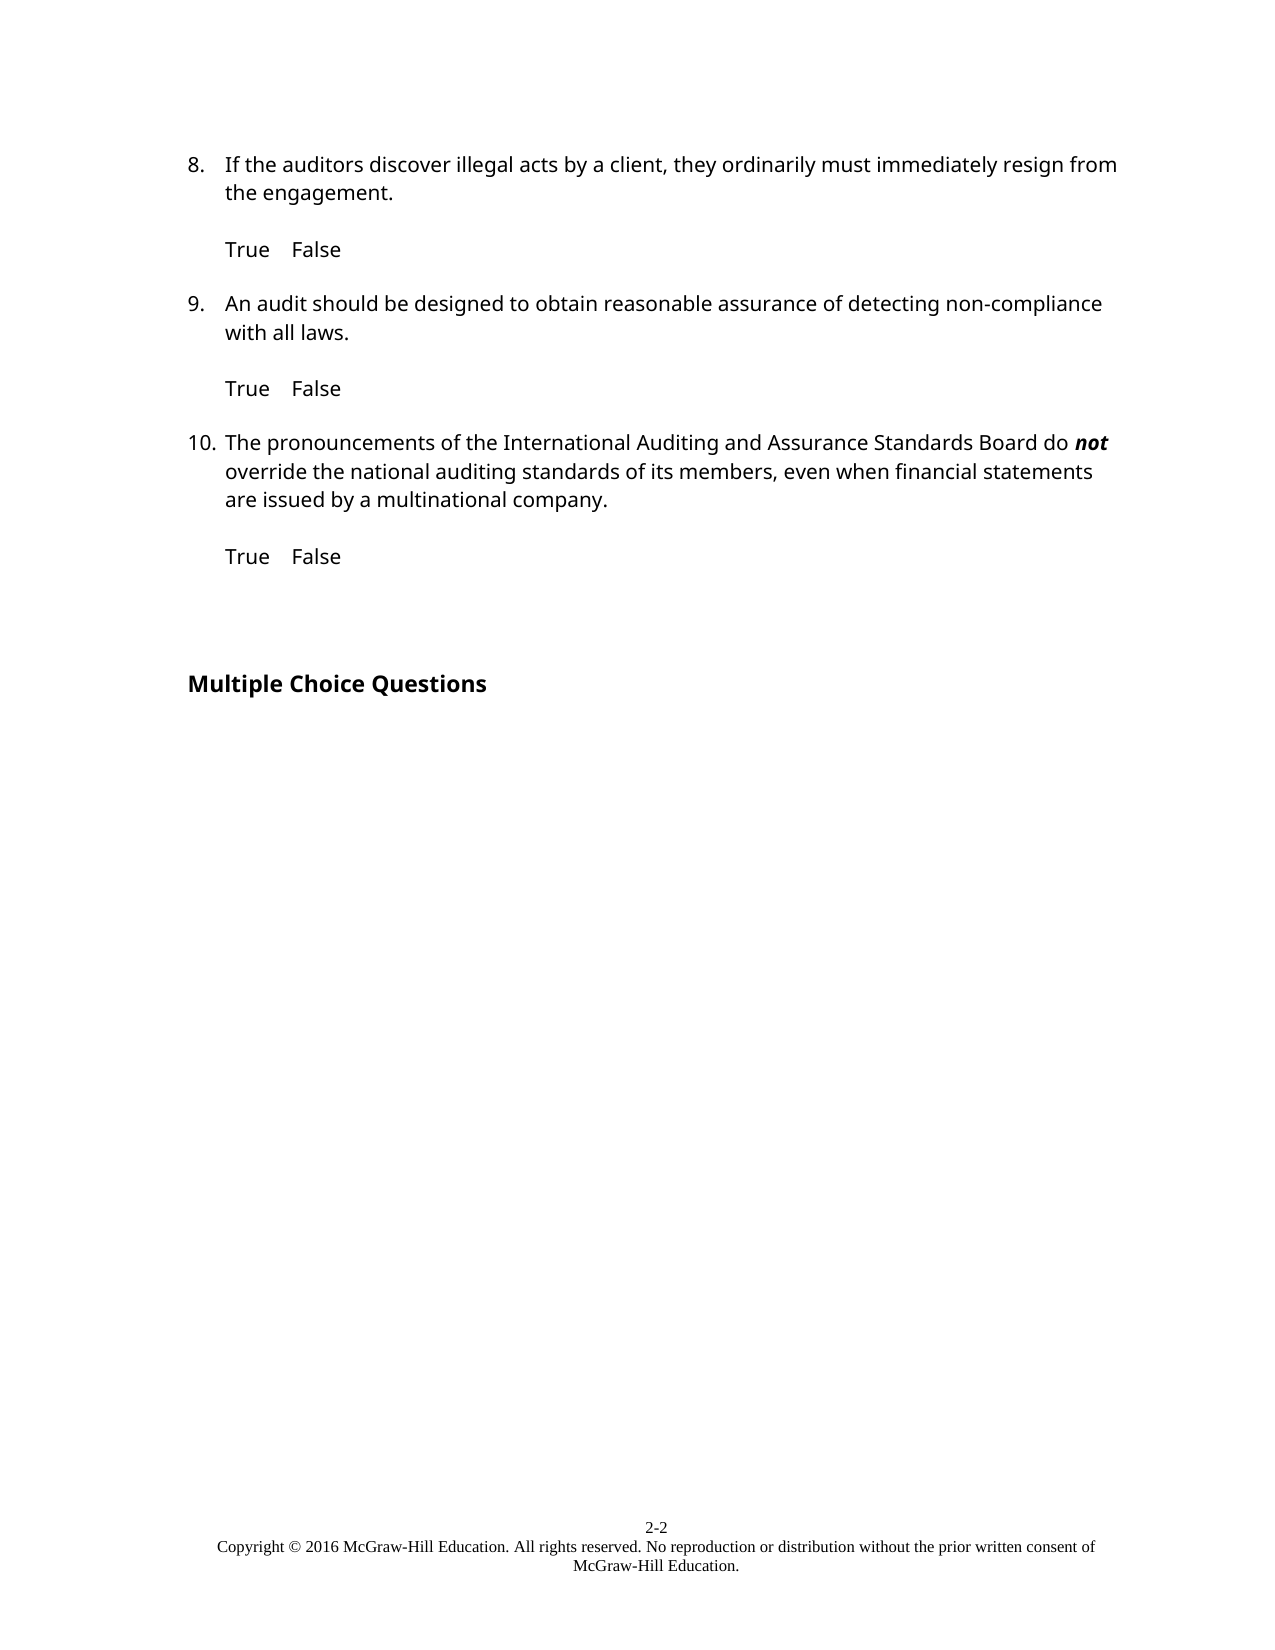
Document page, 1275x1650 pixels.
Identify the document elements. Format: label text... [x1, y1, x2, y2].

table_header If the auditors discover illegal acts by a client, they ordinarily must immediately resign from the engagement. True False [225, 150, 1125, 264]
table_header The pronouncements of the International Auditing and Assurance Standards Board do not override the national auditing standards of its members, even when financial statements are issued by a multinational company. True False [225, 429, 1125, 571]
table_header 8. [188, 150, 225, 264]
table_header 10. [188, 429, 225, 571]
table_header 9. [188, 289, 225, 403]
text Multiple Choice Questions [187, 647, 1125, 731]
table_header An audit should be designed to obtain reasonable assurance of detecting non-compliance with all laws. True False [225, 289, 1125, 403]
